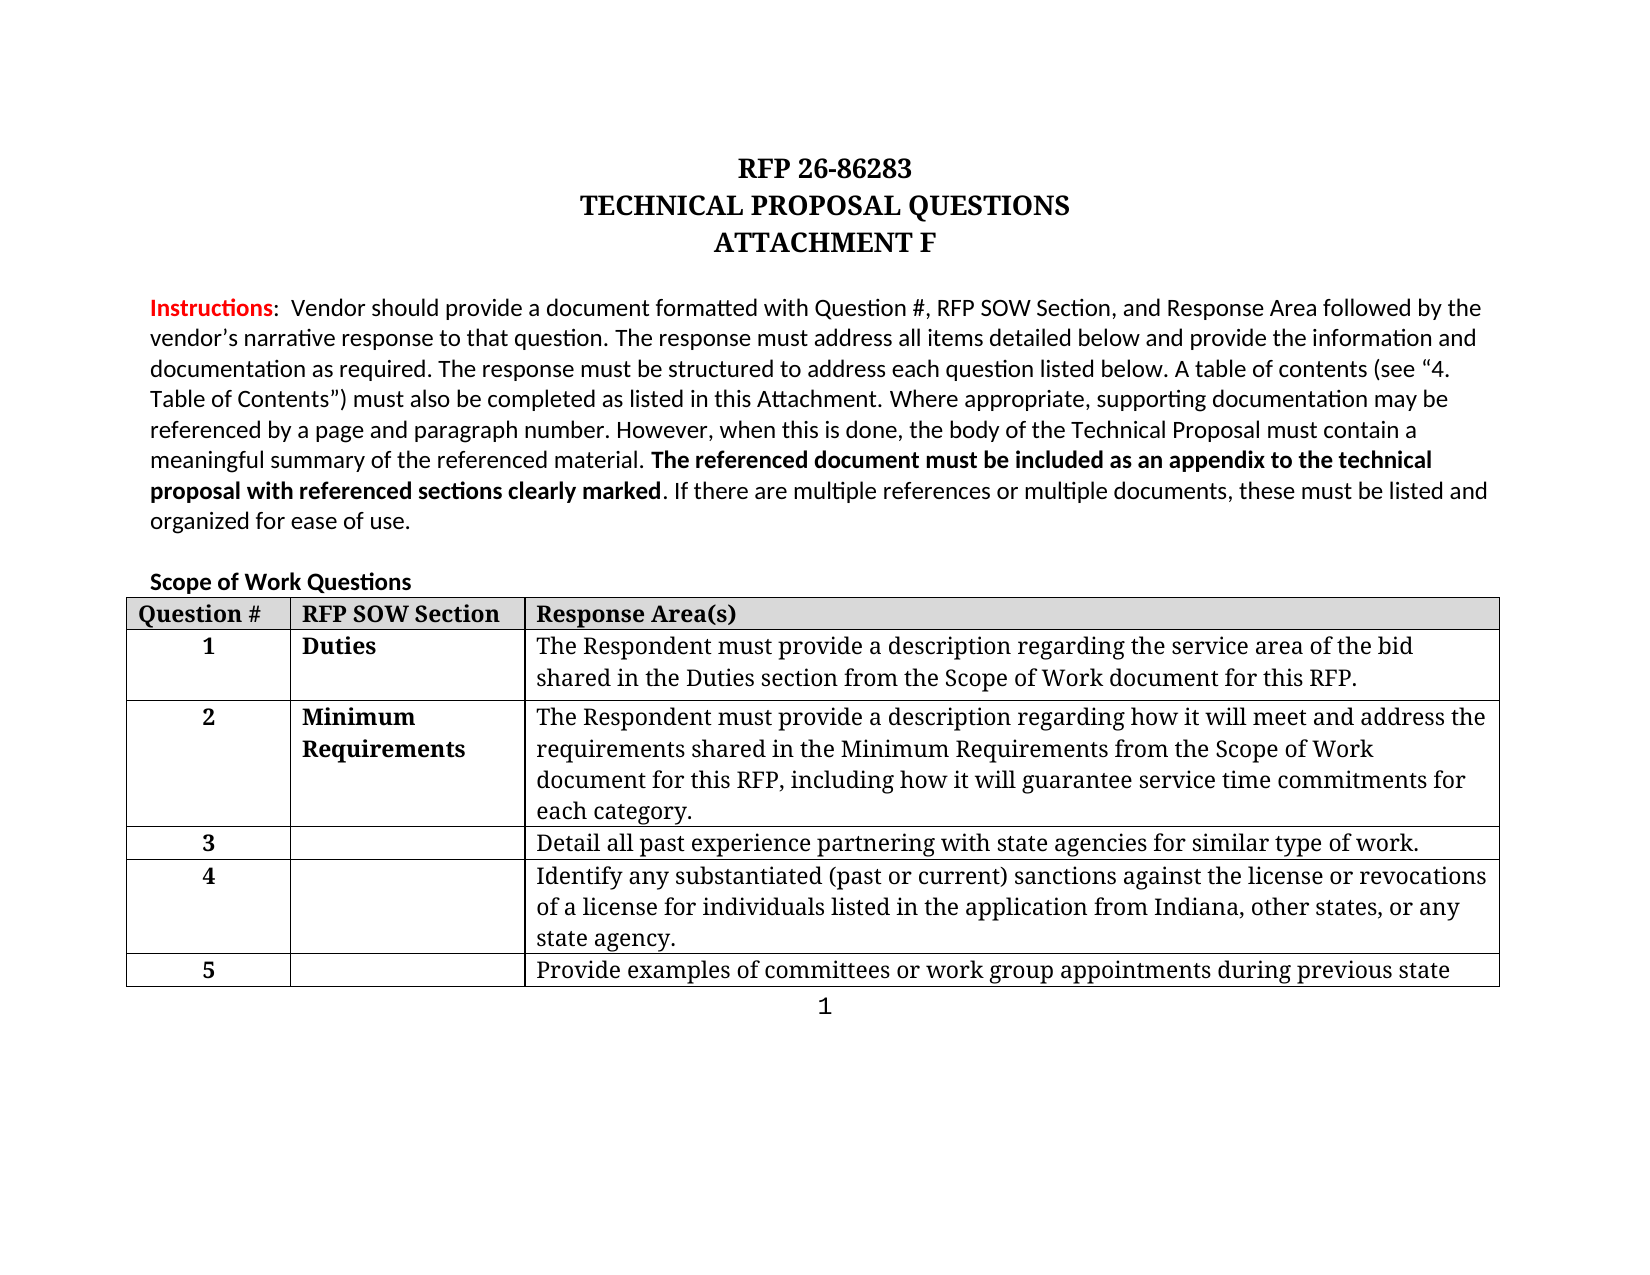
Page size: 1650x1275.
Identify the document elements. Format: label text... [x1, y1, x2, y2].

table_cell [291, 827, 524, 858]
text ATTACHMENT F [150, 224, 1500, 261]
table_cell The Respondent must provide a description regarding how it will meet and address the requirements shared in the Minimum Requirements from the Scope of Work document for this RFP, including how it will guarantee service time commitments for each category. [526, 701, 1499, 826]
table_cell 1 [127, 630, 290, 700]
table_header Response Area(s) [526, 598, 1499, 629]
table_cell Minimum Requirements [291, 701, 524, 826]
table_cell [291, 860, 524, 953]
text RFP 26-86283 [150, 150, 1500, 187]
table_cell Duties [291, 630, 524, 700]
text Instructions: Vendor should provide a document formatted with Question #, RFP SOW Section, and Response Area followed by the vendor’s narrative response to that question. The response must address all items detailed below and provide the information and documentation as required. The response must be structured to address each question listed below. A table of contents (see “4. Table of Contents”) must also be completed as listed in this Attachment. Where appropriate, supporting documentation may be referenced by a page and paragraph number. However, when this is done, the body of the Technical Proposal must contain a meaningful summary of the referenced material. The referenced document must be included as an appendix to the technical proposal with referenced sections clearly marked. If there are multiple references or multiple documents, these must be listed and organized for ease of use. [150, 292, 1500, 536]
text Scope of Work Questions [150, 567, 1500, 597]
table_header RFP SOW Section [291, 598, 524, 629]
table_cell 2 [127, 701, 290, 826]
table_header Question # [127, 598, 290, 629]
table_cell [291, 954, 524, 986]
table_cell Detail all past experience partnering with state agencies for similar type of work. [526, 827, 1499, 858]
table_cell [526, 954, 1499, 986]
table_cell 3 [127, 827, 290, 858]
table_cell 5 [127, 954, 290, 986]
text TECHNICAL PROPOSAL QUESTIONS [150, 187, 1500, 224]
table_cell The Respondent must provide a description regarding the service area of the bid shared in the Duties section from the Scope of Work document for this RFP. [526, 630, 1499, 700]
table_cell 4 [127, 860, 290, 953]
table_cell Identify any substantiated (past or current) sanctions against the license or revocations of a license for individuals listed in the application from Indiana, other states, or any state agency. [526, 860, 1499, 953]
